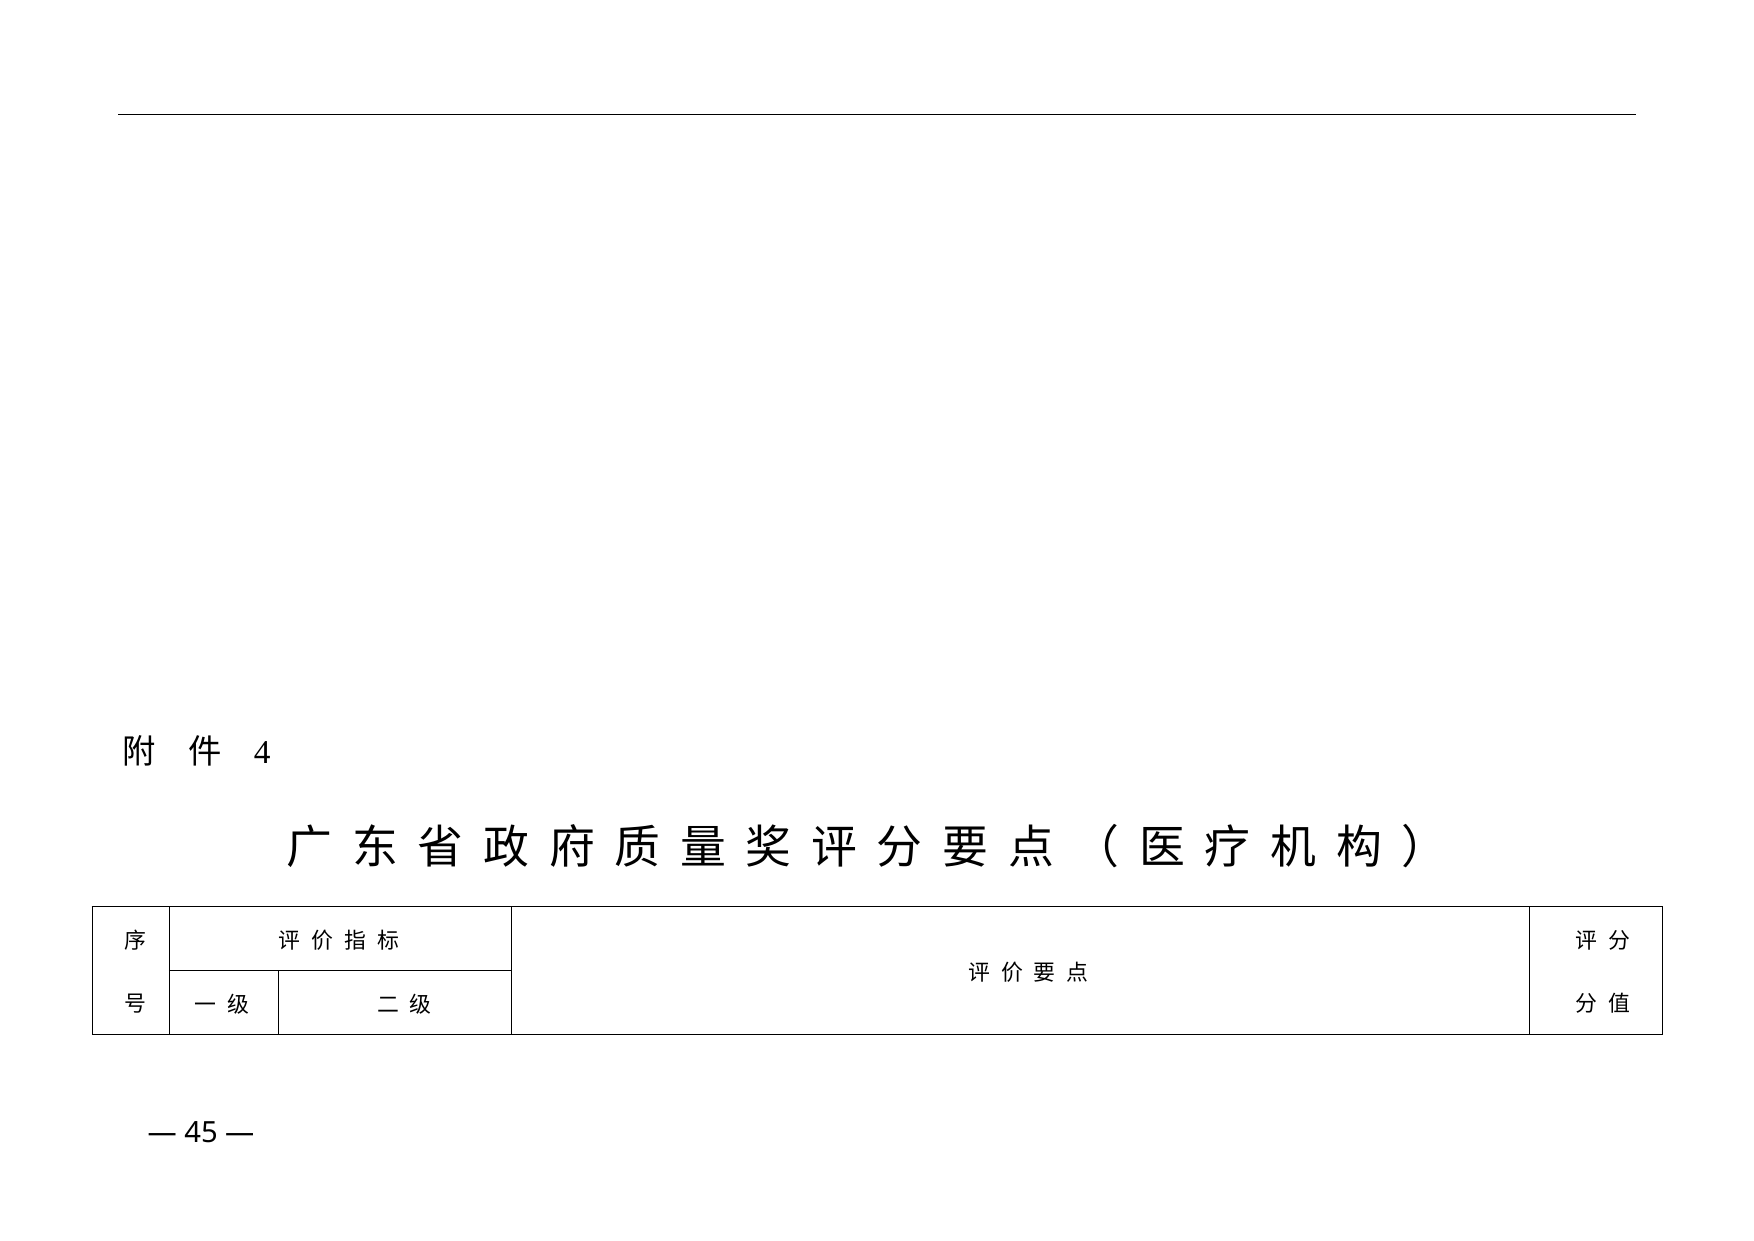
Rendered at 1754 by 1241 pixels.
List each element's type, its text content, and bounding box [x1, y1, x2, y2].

table_cell 一级 [170, 971, 278, 1034]
table_header 评价要点 [512, 907, 1529, 1034]
table_header 评分分值 [1530, 907, 1662, 1034]
text 广东省政府质量奖评分要点（医疗机构） [122, 780, 1632, 906]
table_header 序号 [93, 907, 169, 1034]
table_header 评价指标 [170, 907, 511, 970]
table_cell 二级 [279, 971, 511, 1034]
text 附件4 [122, 717, 1632, 780]
